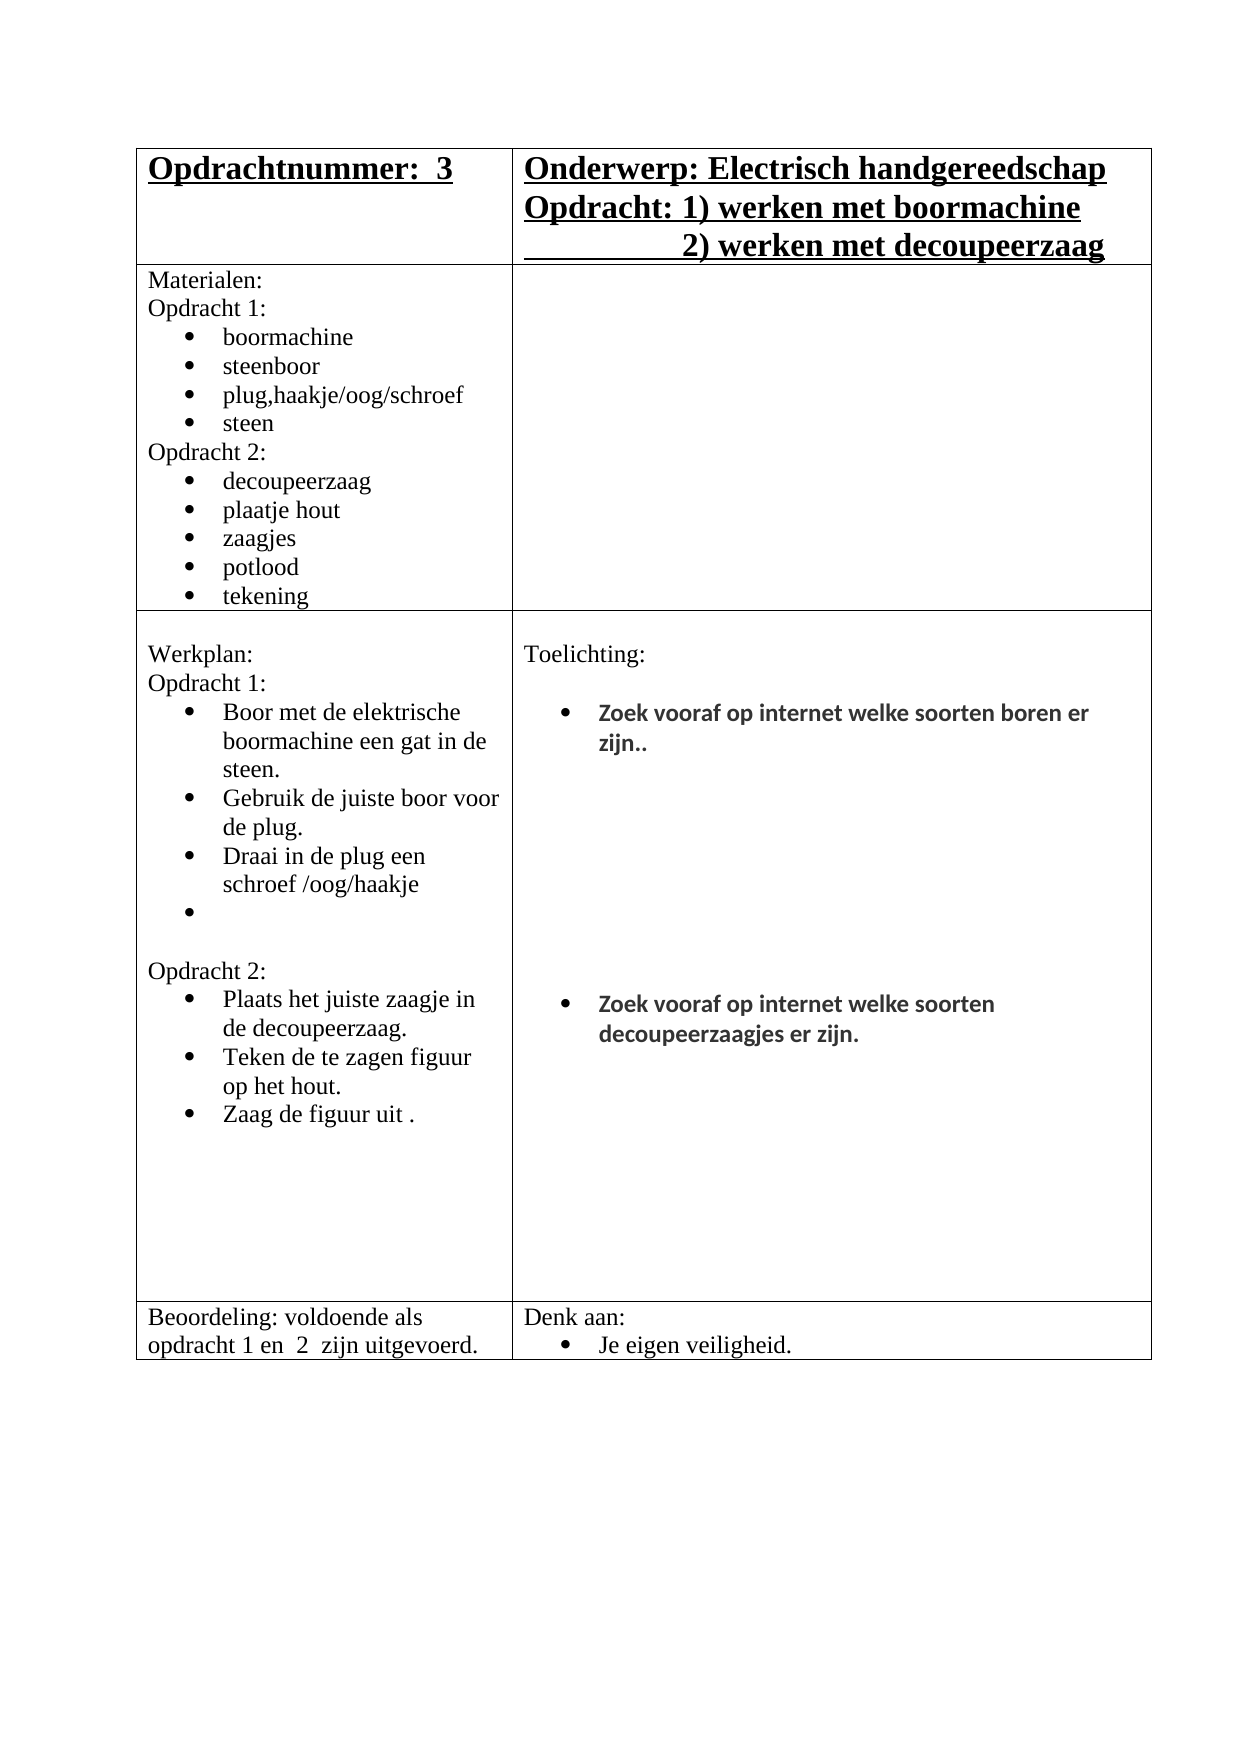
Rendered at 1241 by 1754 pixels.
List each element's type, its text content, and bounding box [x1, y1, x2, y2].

table_header Opdrachtnummer: 3 [137, 149, 512, 264]
table_cell Toelichting: Zoek vooraf op internet welke soorten boren er zijn.. Zoek vooraf op internet welke soorten decoupeerzaagjes er zijn. [513, 611, 1151, 1301]
table_cell Werkplan: Opdracht 1: Boor met de elektrische boormachine een gat in de steen. Gebruik de juiste boor voor de plug. Draai in de plug een schroef /oog/haakje Opdracht 2: Plaats het juiste zaagje in de decoupeerzaag. Teken de te zagen figuur op het hout. Zaag de figuur uit . [137, 611, 512, 1301]
table_cell [513, 265, 1151, 610]
table_cell Beoordeling: voldoende als opdracht 1 en 2 zijn uitgevoerd. [137, 1302, 512, 1359]
table_cell Denk aan: Je eigen veiligheid. [513, 1302, 1151, 1359]
table_cell Materialen: Opdracht 1: boormachine steenboor plug,haakje/oog/schroef steen Opdracht 2: decoupeerzaag plaatje hout zaagjes potlood tekening [137, 265, 512, 610]
table_header Onderwerp: Electrisch handgereedschap Opdracht: 1) werken met boormachine 2) werken met decoupeerzaag [513, 149, 1151, 264]
